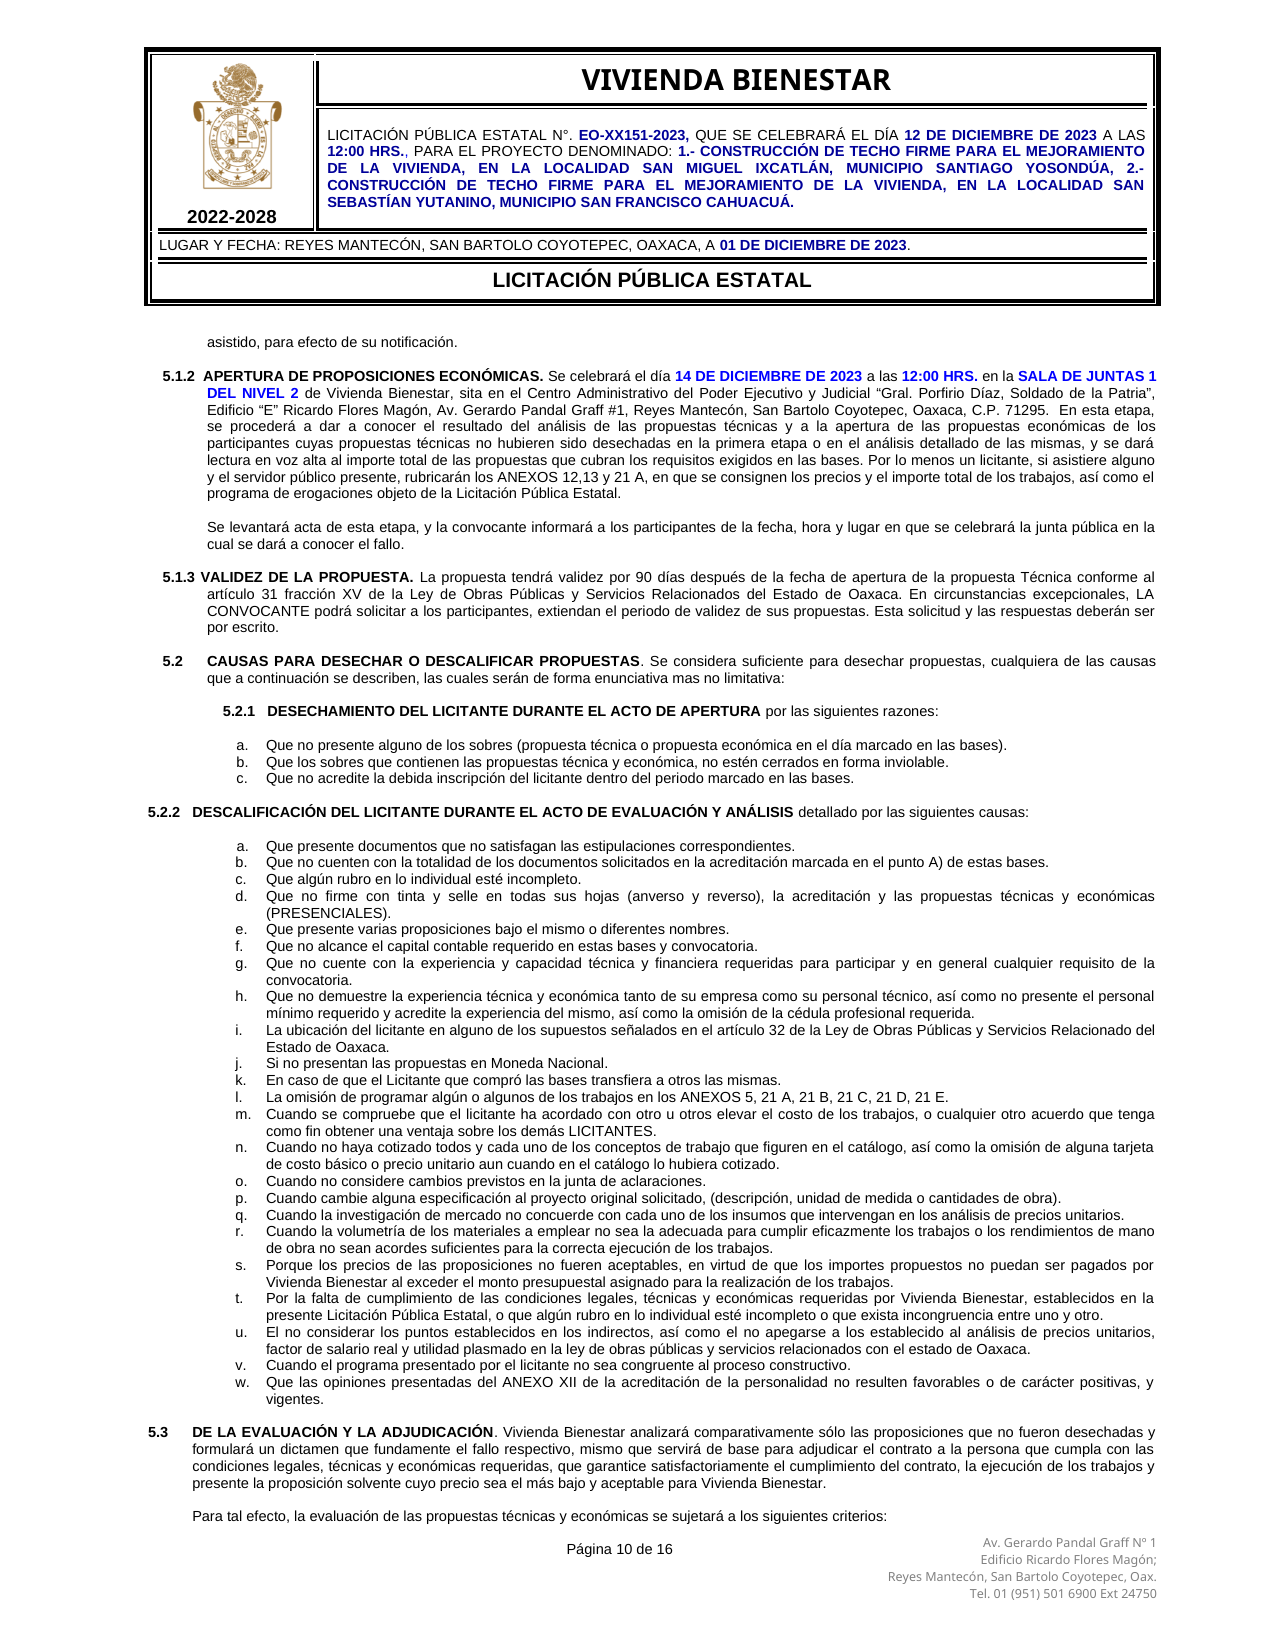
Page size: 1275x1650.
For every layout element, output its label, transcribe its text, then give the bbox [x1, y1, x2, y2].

list Que no cuente con la experiencia y capacidad técnica y financiera requeridas para participar y en general cualquier requisito de la convocatoria. [235, 954, 1157, 988]
list Que no demuestre la experiencia técnica y económica tanto de su empresa como su personal técnico, así como no presente el personal mínimo requerido y acredite la experiencia del mismo, así como la omisión de la cédula profesional requerida. [235, 988, 1157, 1022]
list CAUSAS PARA DESECHAR O DESCALIFICAR PROPUESTAS. Se considera suficiente para desechar propuestas, cualquiera de las causas que a continuación se describen, las cuales serán de forma enunciativa mas no limitativa: [162, 653, 1157, 686]
list Porque los precios de las proposiciones no fueren aceptables, en virtud de que los importes propuestos no puedan ser pagados por Vivienda Bienestar al exceder el monto presupuestal asignado para la realización de los trabajos. [235, 1256, 1157, 1290]
list Cuando se compruebe que el licitante ha acordado con otro u otros elevar el costo de los trabajos, o cualquier otro acuerdo que tenga como fin obtener una ventaja sobre los demás LICITANTES. [235, 1106, 1157, 1139]
picture [187, 59, 285, 188]
list Que las opiniones presentadas del ANEXO XII de la acreditación de la personalidad no resulten favorables o de carácter positivas, y vigentes. [235, 1374, 1157, 1407]
list Si no presentan las propuestas en Moneda Nacional. [235, 1055, 1157, 1072]
text 5.1.2 APERTURA DE PROPOSICIONES ECONÓMICAS. Se celebrará el día 14 DE DICIEMBRE DE 2023 a las 12:00 HRS. en la SALA DE JUNTAS 1 DEL NIVEL 2 de Vivienda Bienestar, sita en el Centro Administrativo del Poder Ejecutivo y Judicial “Gral. Porfirio Díaz, Soldado de la Patria”, Edificio “E” Ricardo Flores Magón, Av. Gerardo Pandal Graff #1, Reyes Mantecón, San Bartolo Coyotepec, Oaxaca, C.P. 71295. En esta etapa, se procederá a dar a conocer el resultado del análisis de las propuestas técnicas y a la apertura de las propuestas económicas de los participantes cuyas propuestas técnicas no hubieren sido desechadas en la primera etapa o en el análisis detallado de las mismas, y se dará lectura en voz alta al importe total de las propuestas que cubran los requisitos exigidos en las bases. Por lo menos un licitante, si asistiere alguno y el servidor público presente, rubricarán los ANEXOS 12,13 y 21 A, en que se consignen los precios y el importe total de los trabajos, así como el programa de erogaciones objeto de la Licitación Pública Estatal. [162, 368, 1157, 502]
list Cuando cambie alguna especificación al proyecto original solicitado, (descripción, unidad de medida o cantidades de obra). [235, 1189, 1157, 1206]
text Para tal efecto, la evaluación de las propuestas técnicas y económicas se sujetará a los siguientes criterios: [192, 1508, 1157, 1525]
text 5.1.3 VALIDEZ DE LA PROPUESTA. La propuesta tendrá validez por 90 días después de la fecha de apertura de la propuesta Técnica conforme al artículo 31 fracción XV de la Ley de Obras Públicas y Servicios Relacionados del Estado de Oaxaca. En circunstancias excepcionales, LA CONVOCANTE podrá solicitar a los participantes, extiendan el periodo de validez de sus propuestas. Esta solicitud y las respuestas deberán ser por escrito. [162, 569, 1157, 636]
list 5.2.1 DESECHAMIENTO DEL LICITANTE DURANTE EL ACTO DE APERTURA por las siguientes razones: [162, 703, 1157, 720]
list Que no firme con tinta y selle en todas sus hojas (anverso y reverso), la acreditación y las propuestas técnicas y económicas (PRESENCIALES). [235, 887, 1157, 921]
list Cuando la volumetría de los materiales a emplear no sea la adecuada para cumplir eficazmente los trabajos o los rendimientos de mano de obra no sean acordes suficientes para la correcta ejecución de los trabajos. [235, 1223, 1157, 1256]
list Que no presente alguno de los sobres (propuesta técnica o propuesta económica en el día marcado en las bases). [236, 737, 1157, 753]
list Que los sobres que contienen las propuestas técnica y económica, no estén cerrados en forma inviolable. [236, 753, 1157, 770]
list DE LA EVALUACIÓN Y LA ADJUDICACIÓN. Vivienda Bienestar analizará comparativamente sólo las proposiciones que no fueron desechadas y formulará un dictamen que fundamente el fallo respectivo, mismo que servirá de base para adjudicar el contrato a la persona que cumpla con las condiciones legales, técnicas y económicas requeridas, que garantice satisfactoriamente el cumplimiento del contrato, la ejecución de los trabajos y presente la proposición solvente cuyo precio sea el más bajo y aceptable para Vivienda Bienestar. [148, 1424, 1157, 1491]
list Que presente documentos que no satisfagan las estipulaciones correspondientes. [236, 837, 1157, 854]
list Que no cuenten con la totalidad de los documentos solicitados en la acreditación marcada en el punto A) de estas bases. [235, 854, 1157, 871]
list Cuando la investigación de mercado no concuerde con cada uno de los insumos que intervengan en los análisis de precios unitarios. [235, 1206, 1157, 1223]
list Que algún rubro en lo individual esté incompleto. [235, 871, 1157, 887]
text Se levantará acta de esta etapa, y la convocante informará a los participantes de la fecha, hora y lugar en que se celebrará la junta pública en la cual se dará a conocer el fallo. [207, 518, 1157, 552]
list Por la falta de cumplimiento de las condiciones legales, técnicas y económicas requeridas por Vivienda Bienestar, establecidos en la presente Licitación Pública Estatal, o que algún rubro en lo individual esté incompleto o que exista incongruencia entre uno y otro. [235, 1290, 1157, 1323]
list La ubicación del licitante en alguno de los supuestos señalados en el artículo 32 de la Ley de Obras Públicas y Servicios Relacionado del Estado de Oaxaca. [235, 1022, 1157, 1055]
text 5.2.2 DESCALIFICACIÓN DEL LICITANTE DURANTE EL ACTO DE EVALUACIÓN Y ANÁLISIS detallado por las siguientes causas: [148, 804, 1157, 820]
list Que no alcance el capital contable requerido en estas bases y convocatoria. [235, 938, 1157, 954]
list En caso de que el Licitante que compró las bases transfiera a otros las mismas. [235, 1072, 1157, 1089]
list Que presente varias proposiciones bajo el mismo o diferentes nombres. [235, 921, 1157, 938]
list Que no acredite la debida inscripción del licitante dentro del periodo marcado en las bases. [236, 770, 1157, 787]
list La omisión de programar algún o algunos de los trabajos en los ANEXOS 5, 21 A, 21 B, 21 C, 21 D, 21 E. [235, 1089, 1157, 1106]
list Cuando el programa presentado por el licitante no sea congruente al proceso constructivo. [235, 1357, 1157, 1374]
list Cuando no haya cotizado todos y cada uno de los conceptos de trabajo que figuren en el catálogo, así como la omisión de alguna tarjeta de costo básico o precio unitario aun cuando en el catálogo lo hubiera cotizado. [235, 1139, 1157, 1173]
list El no considerar los puntos establecidos en los indirectos, así como el no apegarse a los establecido al análisis de precios unitarios, factor de salario real y utilidad plasmado en la ley de obras públicas y servicios relacionados con el estado de Oaxaca. [235, 1323, 1157, 1357]
list Cuando no considere cambios previstos en la junta de aclaraciones. [235, 1173, 1157, 1189]
